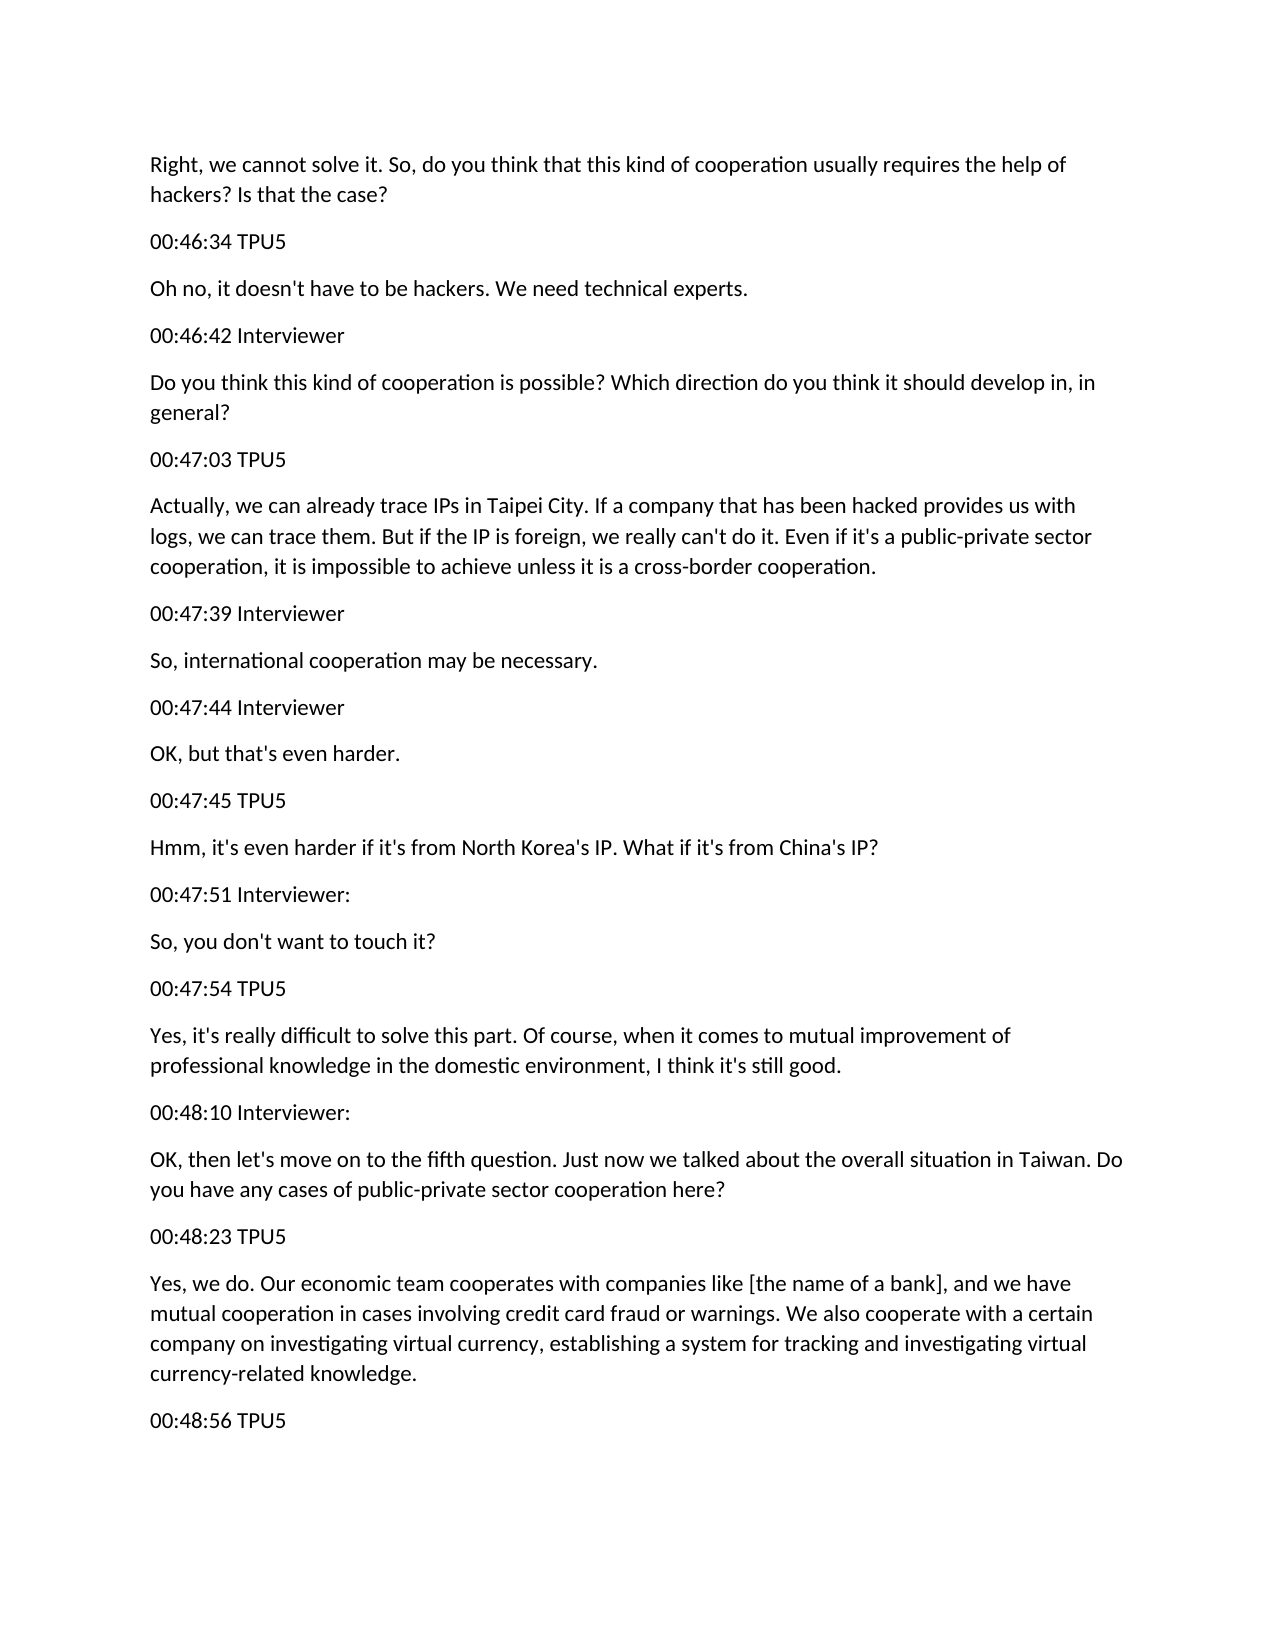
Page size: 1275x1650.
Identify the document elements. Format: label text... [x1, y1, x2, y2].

text 00:47:03 TPU5 [150, 445, 1125, 473]
text Oh no, it doesn't have to be hackers. We need technical experts. [150, 274, 1125, 302]
text 00:47:44 Interviewer [150, 693, 1125, 721]
text Actually, we can already trace IPs in Taipei City. If a company that has been hacked provides us with logs, we can trace them. But if the IP is foreign, we really can't do it. Even if it's a public-private sector cooperation, it is impossible to achieve unless it is a cross-border cooperation. [150, 492, 1125, 580]
text 00:47:51 Interviewer: [150, 880, 1125, 908]
text 00:48:10 Interviewer: [150, 1098, 1125, 1126]
text 00:47:39 Interviewer [150, 599, 1125, 627]
text 00:46:42 Interviewer [150, 321, 1125, 349]
text 00:48:56 TPU5 [150, 1406, 1125, 1434]
text Do you think this kind of cooperation is possible? Which direction do you think it should develop in, in general? [150, 368, 1125, 426]
text 00:46:34 TPU5 [150, 227, 1125, 255]
text OK, but that's even harder. [150, 739, 1125, 768]
text 00:47:54 TPU5 [150, 974, 1125, 1002]
text So, you don't want to touch it? [150, 927, 1125, 955]
text Right, we cannot solve it. So, do you think that this kind of cooperation usually requires the help of hackers? Is that the case? [150, 150, 1125, 208]
text Yes, we do. Our economic team cooperates with companies like [the name of a bank], and we have mutual cooperation in cases involving credit card fraud or warnings. We also cooperate with a certain company on investigating virtual currency, establishing a system for tracking and investigating virtual currency-related knowledge. [150, 1269, 1125, 1387]
text So, international cooperation may be necessary. [150, 646, 1125, 674]
text 00:48:23 TPU5 [150, 1222, 1125, 1250]
text Hmm, it's even harder if it's from North Korea's IP. What if it's from China's IP? [150, 833, 1125, 861]
text Yes, it's really difficult to solve this part. Of course, when it comes to mutual improvement of professional knowledge in the domestic environment, I think it's still good. [150, 1021, 1125, 1079]
text 00:47:45 TPU5 [150, 786, 1125, 814]
text OK, then let's move on to the fifth question. Just now we talked about the overall situation in Taiwan. Do you have any cases of public-private sector cooperation here? [150, 1145, 1125, 1203]
